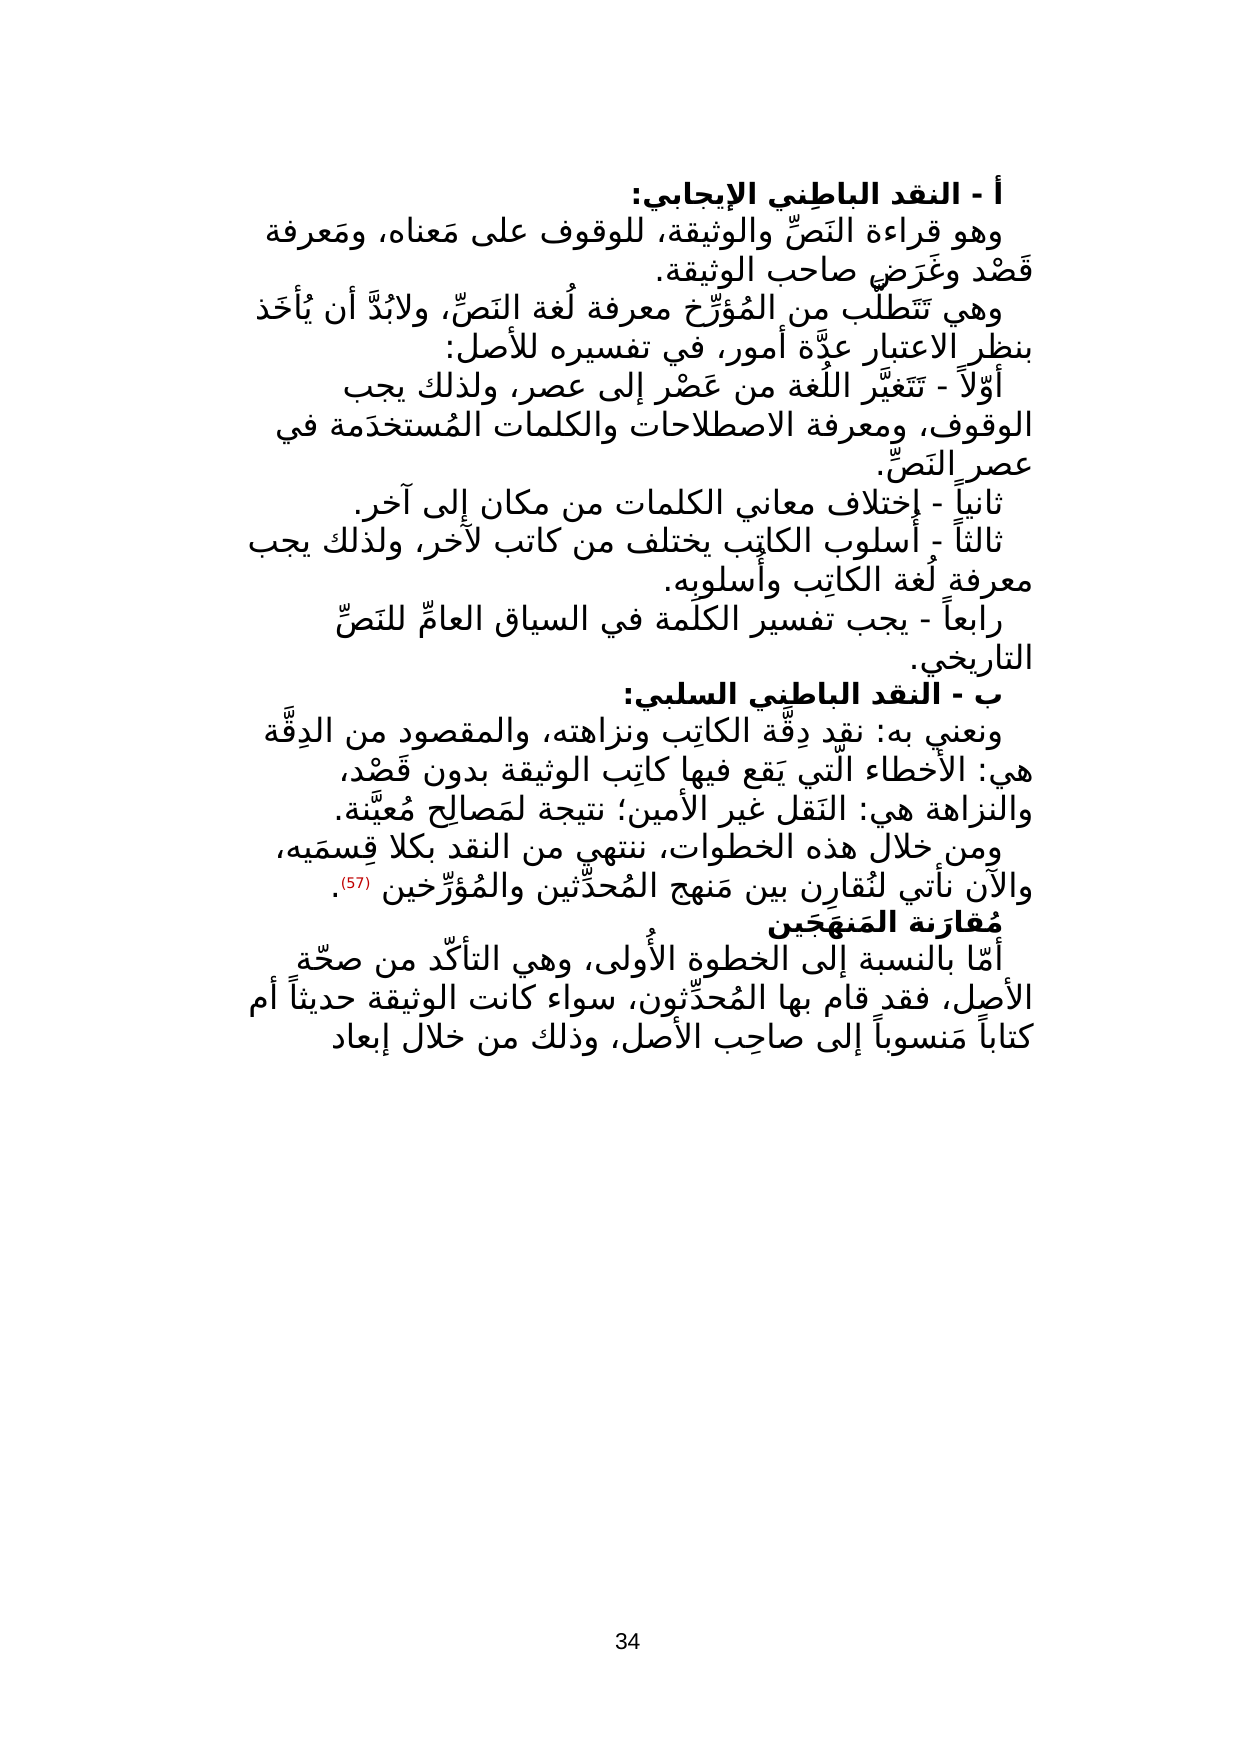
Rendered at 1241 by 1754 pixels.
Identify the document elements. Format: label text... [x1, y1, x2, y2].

text ب - النقد الباطني السلبي: [222, 677, 1033, 711]
text أمّا بالنسبة إلى الخطوة الأُولى، وهي التأكّد من صحّة الأصل، فقد قام بها المُحدِّثون، سواء كانت الوثيقة حديثاً أم كتاباً مَنسوباً إلى صاحِب الأصل، وذلك من خلال إبعاد [222, 939, 1033, 1056]
text أ - النقد الباطِني الإيجابي: [222, 177, 1033, 211]
text وهو قراءة النَصِّ والوثيقة، للوقوف على مَعناه، ومَعرفة قَصْد وغَرَض صاحب الوثيقة. [222, 211, 1033, 289]
text وهي تَتَطلَّب من المُؤرِّخ معرفة لُغة النَصِّ، ولابُدَّ أن يُأخَذ بنظر الاعتبار عدَّة أمور، في تفسيره للأصل: [222, 289, 1033, 367]
text مُقارَنة المَنهَجَين [222, 906, 1033, 939]
text ثالثاً - أُسلوب الكاتب يختلف من كاتب لآخر، ولذلك يجب معرفة لُغة الكاتِب وأُسلوبِه. [222, 522, 1033, 600]
text رابعاً - يجب تفسير الكلمة في السياق العامِّ للنَصِّ التاريخي. [222, 600, 1033, 677]
text ثانياً - اختلاف معاني الكلمات من مكان إلى آخر. [222, 483, 1033, 522]
text ومن خلال هذه الخطوات، ننتهي من النقد بكلا قِسمَيه، والآن نأتي لنُقارِن بين مَنهج المُحدِّثين والمُؤرِّخين (57). [222, 828, 1033, 906]
text ونعني به: نقد دِقَّة الكاتِب ونزاهته، والمقصود من الدِقَّة هي: الأخطاء الّتي يَقع فيها كاتِب الوثيقة بدون قَصْد، والنزاهة هي: النَقل غير الأمين؛ نتيجة لمَصالِح مُعيَّنة. [222, 711, 1033, 828]
text أوّلاً - تَتَغيَّر اللُغة من عَصْر إلى عصر، ولذلك يجب الوقوف، ومعرفة الاصطلاحات والكلمات المُستخدَمة في عصر النَصِّ. [222, 367, 1033, 483]
